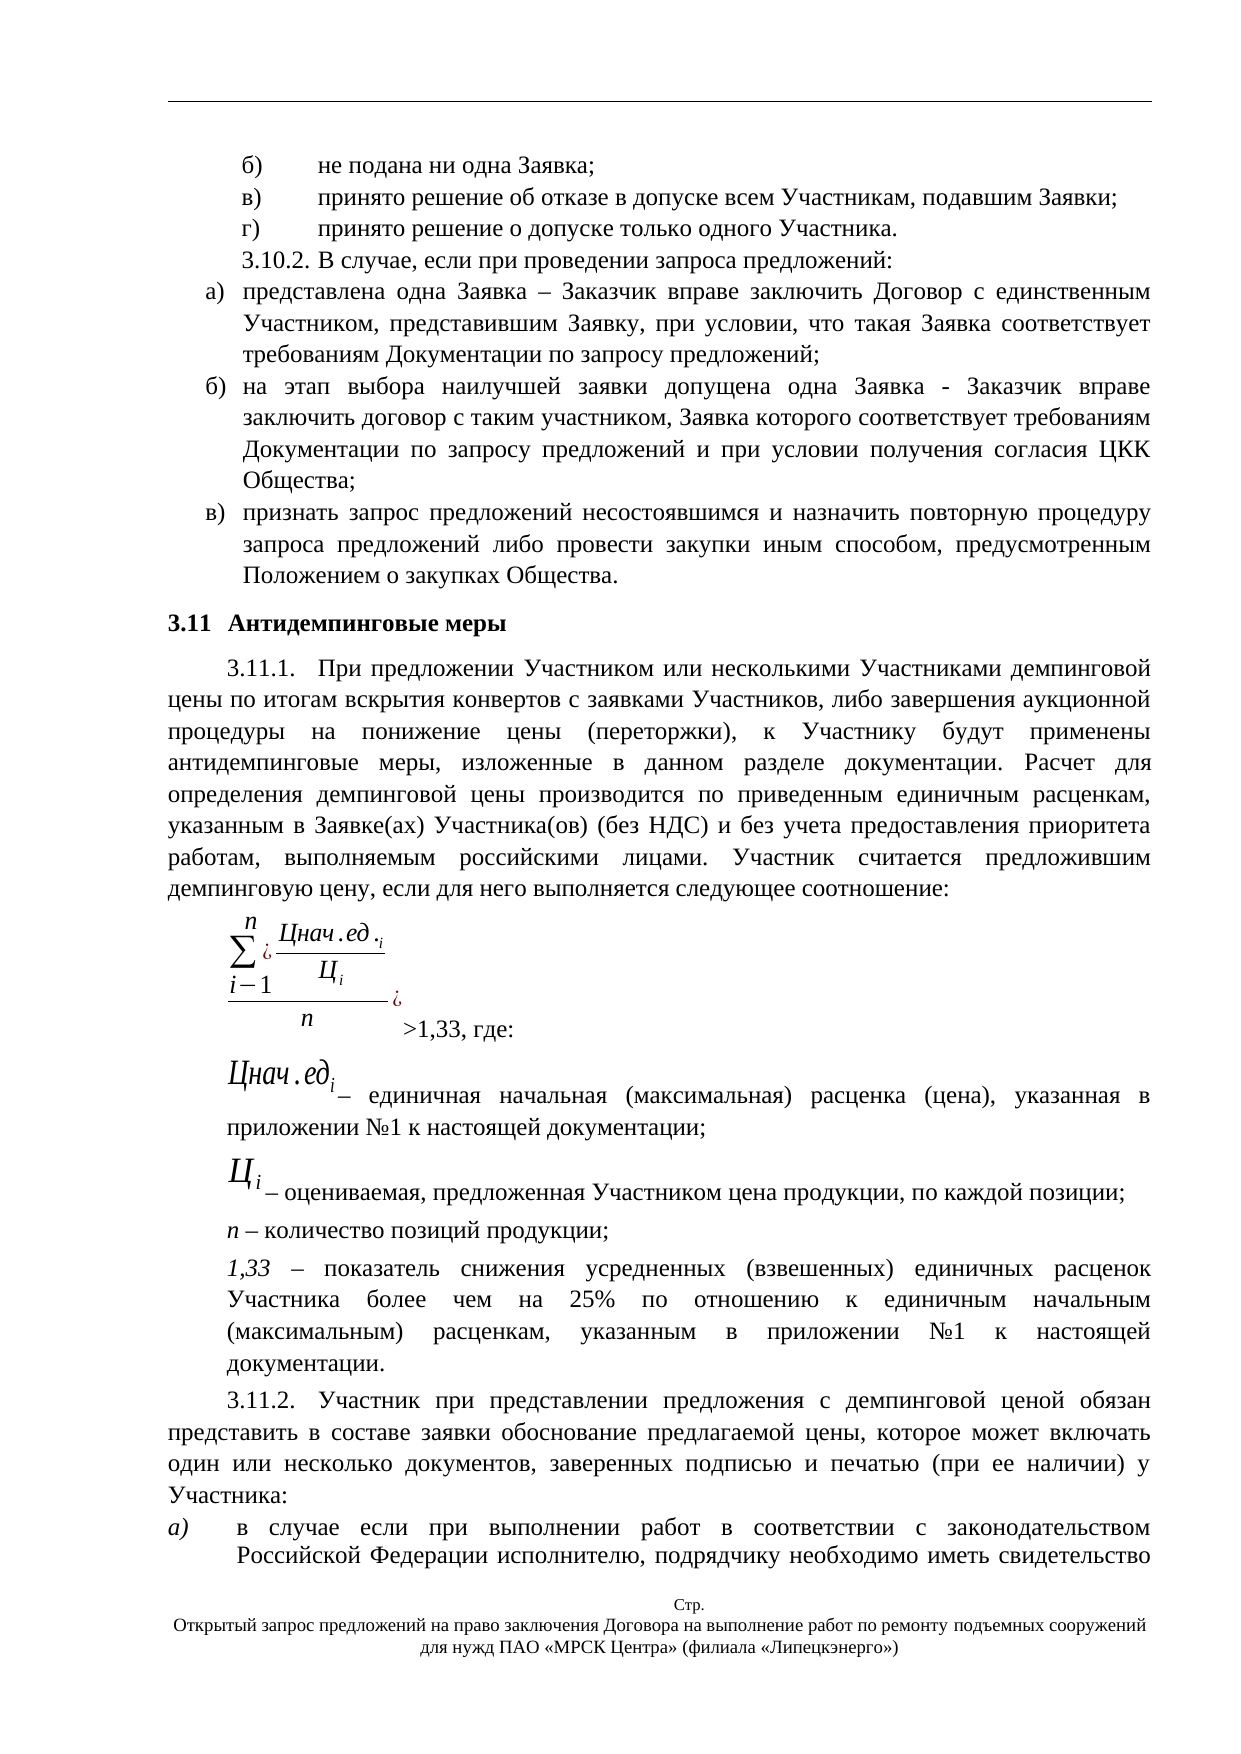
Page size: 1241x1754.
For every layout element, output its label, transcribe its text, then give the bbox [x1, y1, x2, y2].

list При предложении Участником или несколькими Участниками демпинговой цены по итогам вскрытия конвертов с заявками Участников, либо завершения аукционной процедуры на понижение цены (переторжки), к Участнику будут применены антидемпинговые меры, изложенные в данном разделе документации. Расчет для определения демпинговой цены производится по приведенным единичным расценкам, указанным в Заявке(ах) Участника(ов) (без НДС) и без учета предоставления приоритета работам, выполняемым российскими лицами. Участник считается предложившим демпинговую цену, если для него выполняется следующее соотношение: [168, 653, 1152, 902]
subtitle – единичная начальная (максимальная) расценка (цена), указанная в приложении №1 к настоящей документации; [227, 1052, 1152, 1140]
list признать запрос предложений несостоявшимся и назначить повторную процедуру запроса предложений либо провести закупки иным способом, предусмотренным Положением о закупках Общества. [205, 497, 1152, 589]
subtitle Антидемпинговые меры [168, 608, 1152, 637]
list В случае, если при проведении запроса предложений: [168, 245, 1152, 273]
subtitle n – количество позиций продукции; [227, 1215, 1152, 1244]
list принято решение о допуске только одного Участника. [168, 213, 1152, 242]
list принято решение об отказе в допуске всем Участникам, подавшим Заявки; [168, 182, 1152, 210]
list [168, 1512, 1152, 1569]
list на этап выбора наилучшей заявки допущена одна Заявка - Заказчик вправе заключить договор с таким участником, Заявка которого соответствует требованиям Документации по запросу предложений и при условии получения согласия ЦКК Общества; [205, 371, 1152, 494]
list не подана ни одна Заявка; [168, 150, 1152, 179]
list Участник при представлении предложения с демпинговой ценой обязан представить в составе заявки обоснование предлагаемой цены, которое может включать один или несколько документов, заверенных подписью и печатью (при ее наличии) у Участника: [168, 1385, 1152, 1509]
subtitle – оцениваемая, предложенная Участником цена продукции, по каждой позиции; [227, 1149, 1152, 1206]
subtitle >1,33, где: [227, 905, 1152, 1043]
subtitle 1,33 – показатель снижения усредненных (взвешенных) единичных расценок Участника более чем на 25% по отношению к единичным начальным (максимальным) расценкам, указанным в приложении №1 к настоящей документации. [227, 1253, 1152, 1376]
list представлена одна Заявка – Заказчик вправе заключить Договор с единственным Участником, представившим Заявку, при условии, что такая Заявка соответствует требованиям Документации по запросу предложений; [205, 276, 1152, 368]
